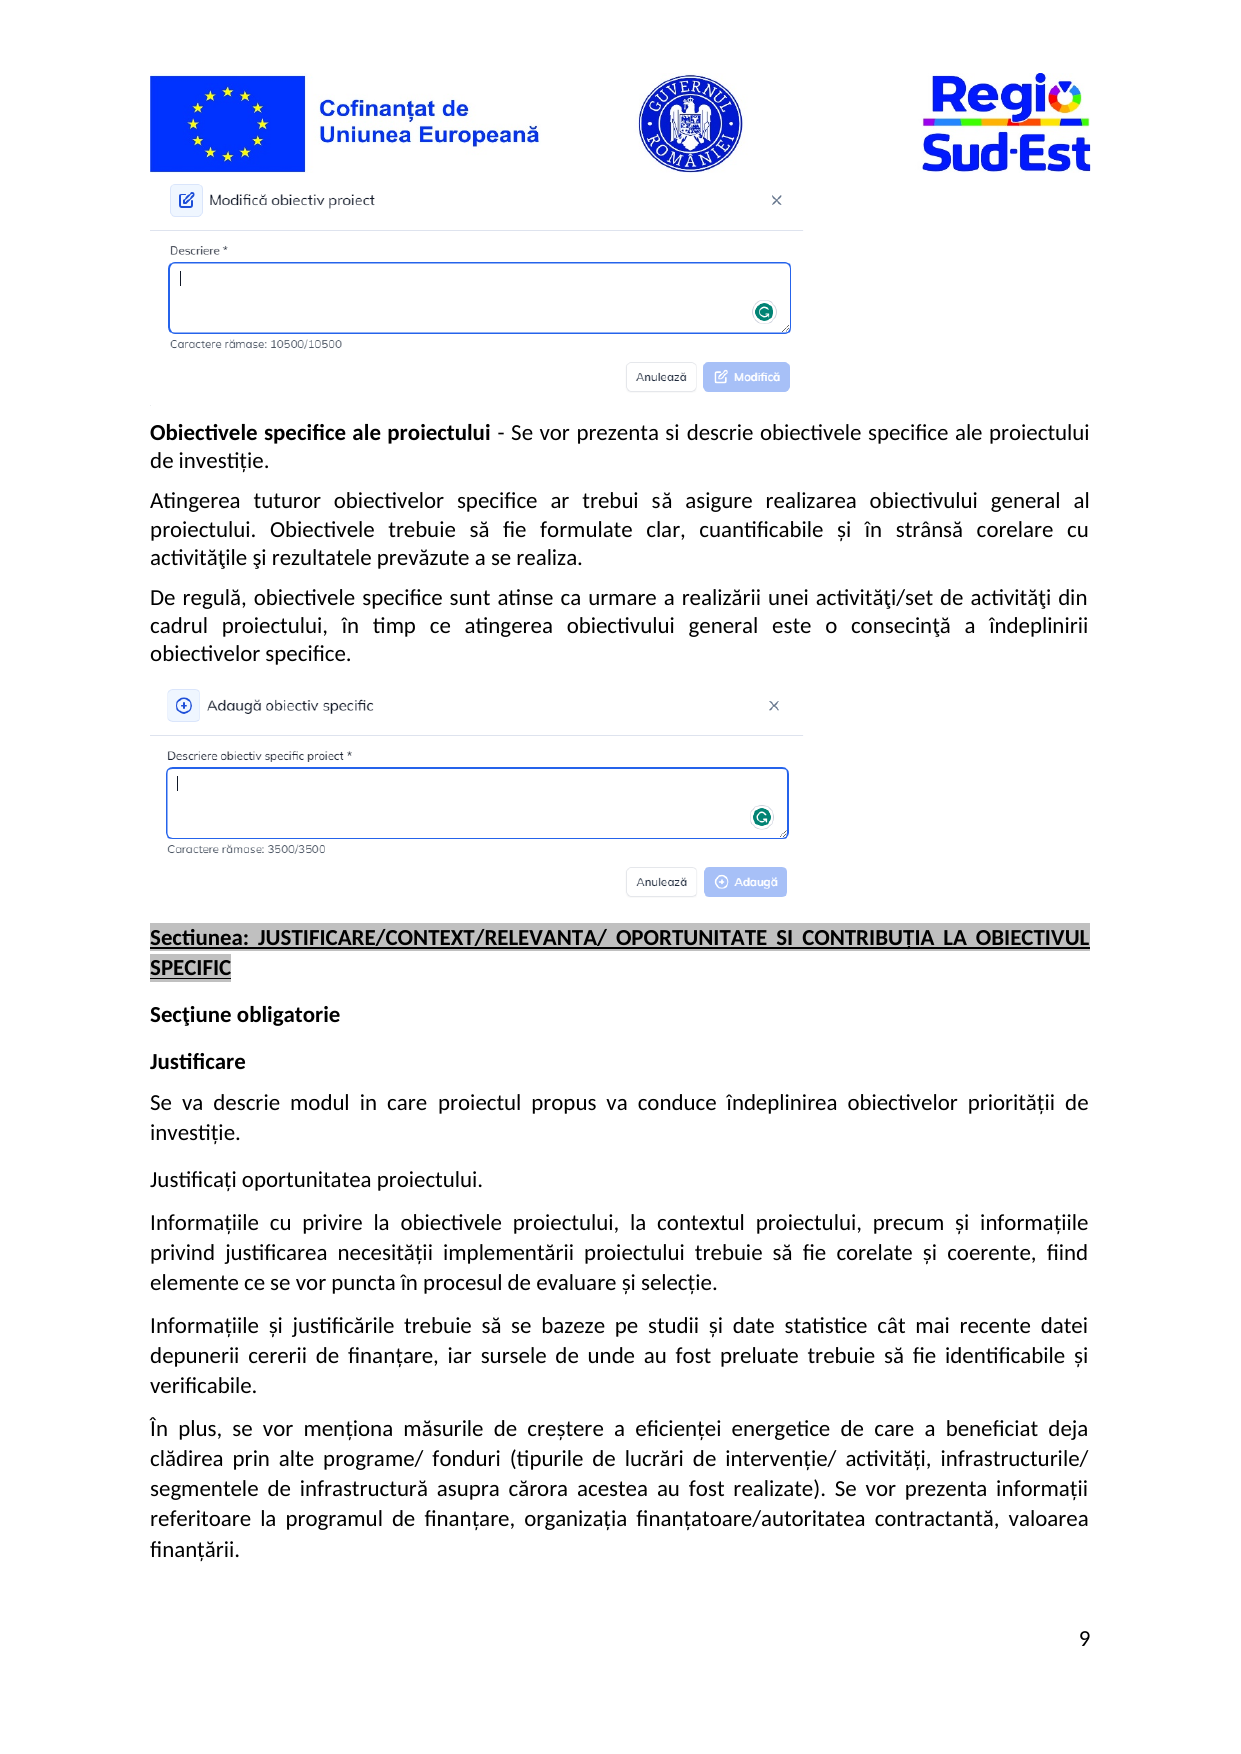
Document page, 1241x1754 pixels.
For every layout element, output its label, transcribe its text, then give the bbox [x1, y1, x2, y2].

text Sectiunea: JUSTIFICARE/CONTEXT/RELEVANTA/ OPORTUNITATE SI CONTRIBUȚIA LA OBIECTIVUL SPECIFIC [150, 951, 1090, 982]
text De regulă, obiectivele specifice sunt atinse ca urmare a realizării unei activităţi/set de activităţi din cadrul proiectului, în timp ce atingerea obiectivului general este o consecinţă a îndeplinirii obiectivelor specifice. [150, 583, 1090, 667]
text Justificați oportunitatea proiectului. [150, 1165, 1090, 1193]
text Informațiile și justificările trebuie să se bazeze pe studii și date statistice cât mai recente datei depunerii cererii de finanțare, iar sursele de unde au fost preluate trebuie să fie identificabile și verificabile. [150, 1311, 1090, 1399]
text Obiectivele specifice ale proiectului - Se vor prezenta si descrie obiectivele specifice ale proiectului de investiție. [150, 418, 1090, 474]
text Atingerea tuturor obiectivelor specifice ar trebui să asigure realizarea obiectivului general al proiectului. Obiectivele trebuie să fie formulate clar, cuantificabile și în strânsă corelare cu activităţile şi rezultatele prevăzute a se realiza. [150, 487, 1090, 571]
picture [150, 679, 804, 911]
text Secţiune obligatorie [150, 1000, 1090, 1028]
text Se va descrie modul in care proiectul propus va conduce îndeplinirea obiectivelor priorității de investiție. [150, 1088, 1090, 1146]
text Informațiile cu privire la obiectivele proiectului, la contextul proiectului, precum și informațiile privind justificarea necesității implementării proiectului trebuie să fie corelate și coerente, fiind elemente ce se vor puncta în procesul de evaluare și selecție. [150, 1208, 1090, 1296]
text În plus, se vor menționa măsurile de creștere a eficienței energetice de care a beneficiat deja clădirea prin alte programe/ fonduri (tipurile de lucrări de intervenție/ activități, infrastructurile/ segmentele de infrastructură asupra cărora acestea au fost realizate). Se vor prezenta informații referitoare la programul de finanțare, organizația finanțatoare/autoritatea contractantă, valoarea finanțării. [150, 1414, 1090, 1563]
text Justificare [150, 1047, 1090, 1075]
picture [150, 73, 1091, 406]
